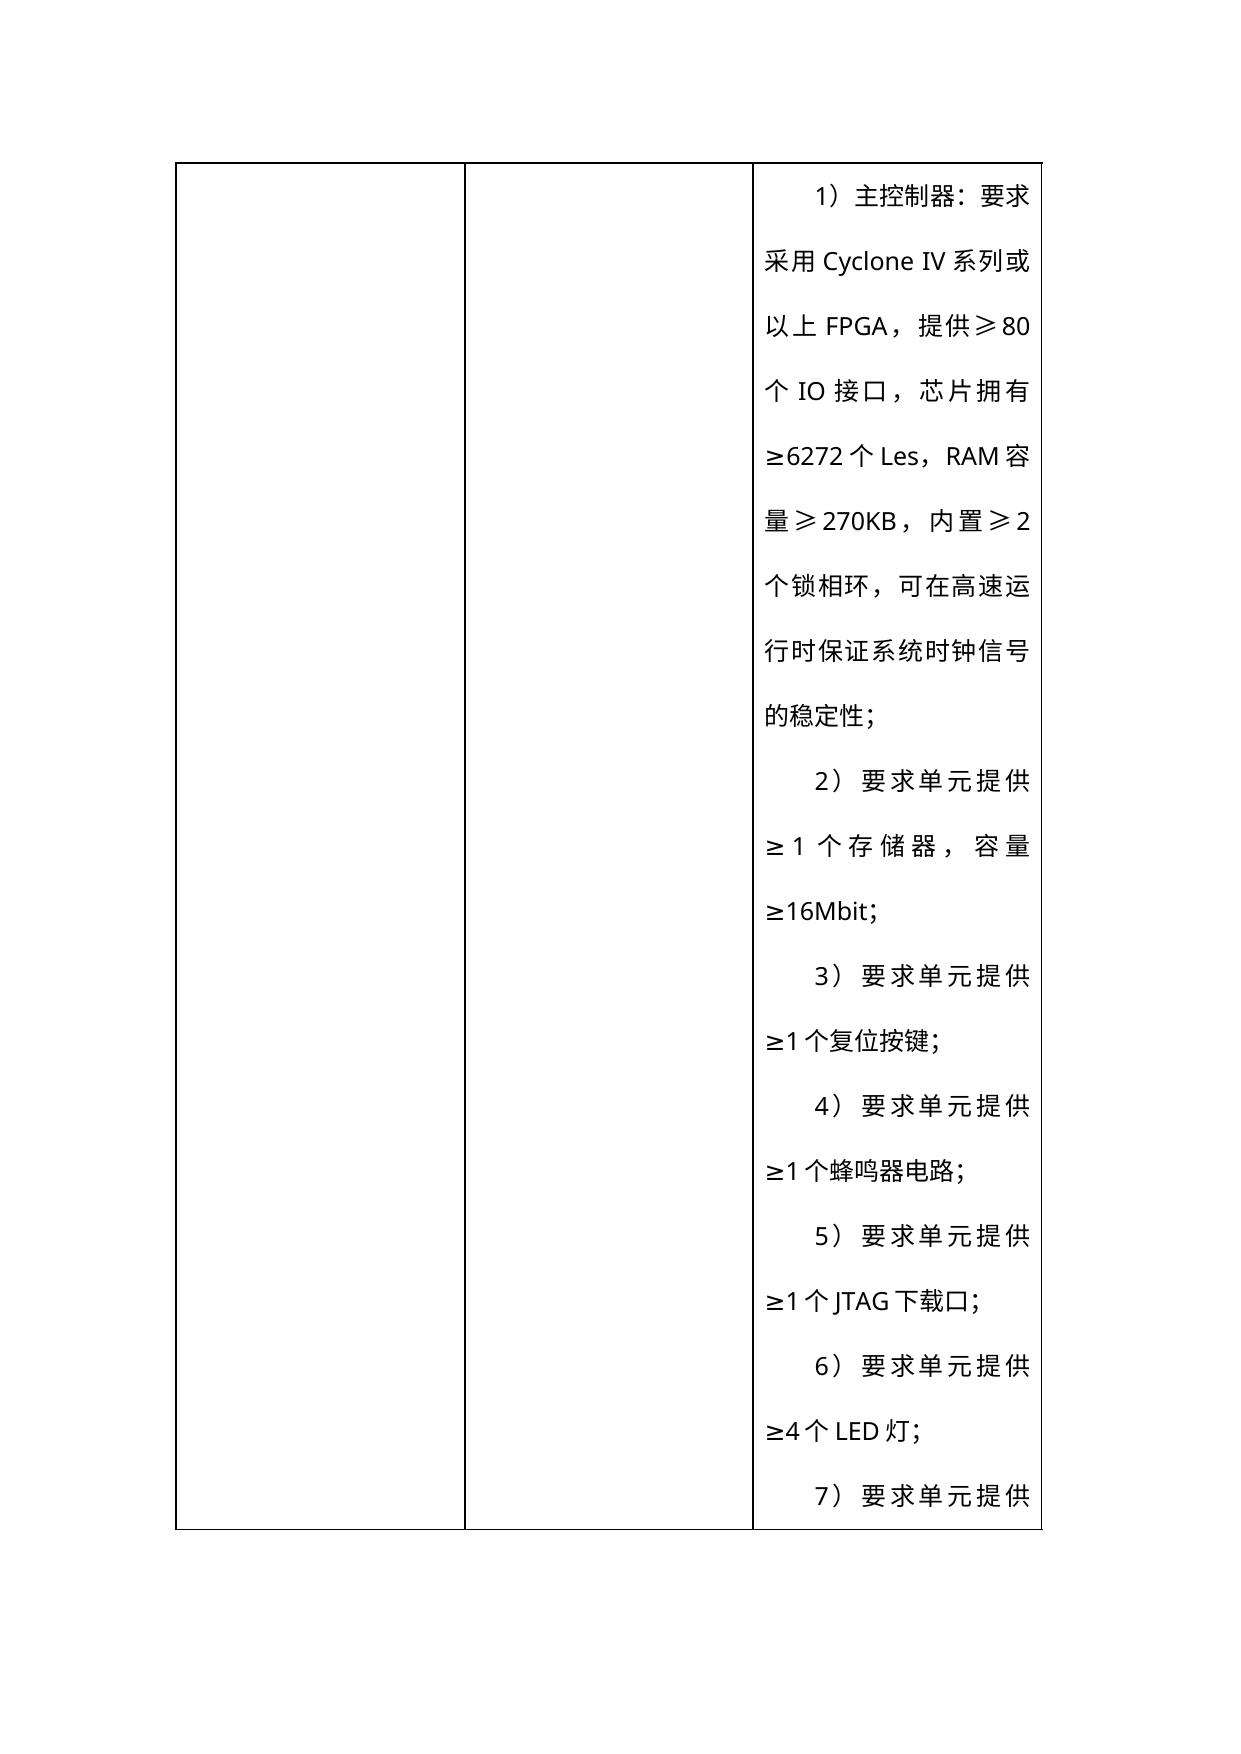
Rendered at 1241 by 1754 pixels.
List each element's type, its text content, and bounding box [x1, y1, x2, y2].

table_cell [466, 164, 752, 1528]
table_cell 1 [177, 164, 464, 1528]
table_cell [754, 164, 1041, 1528]
